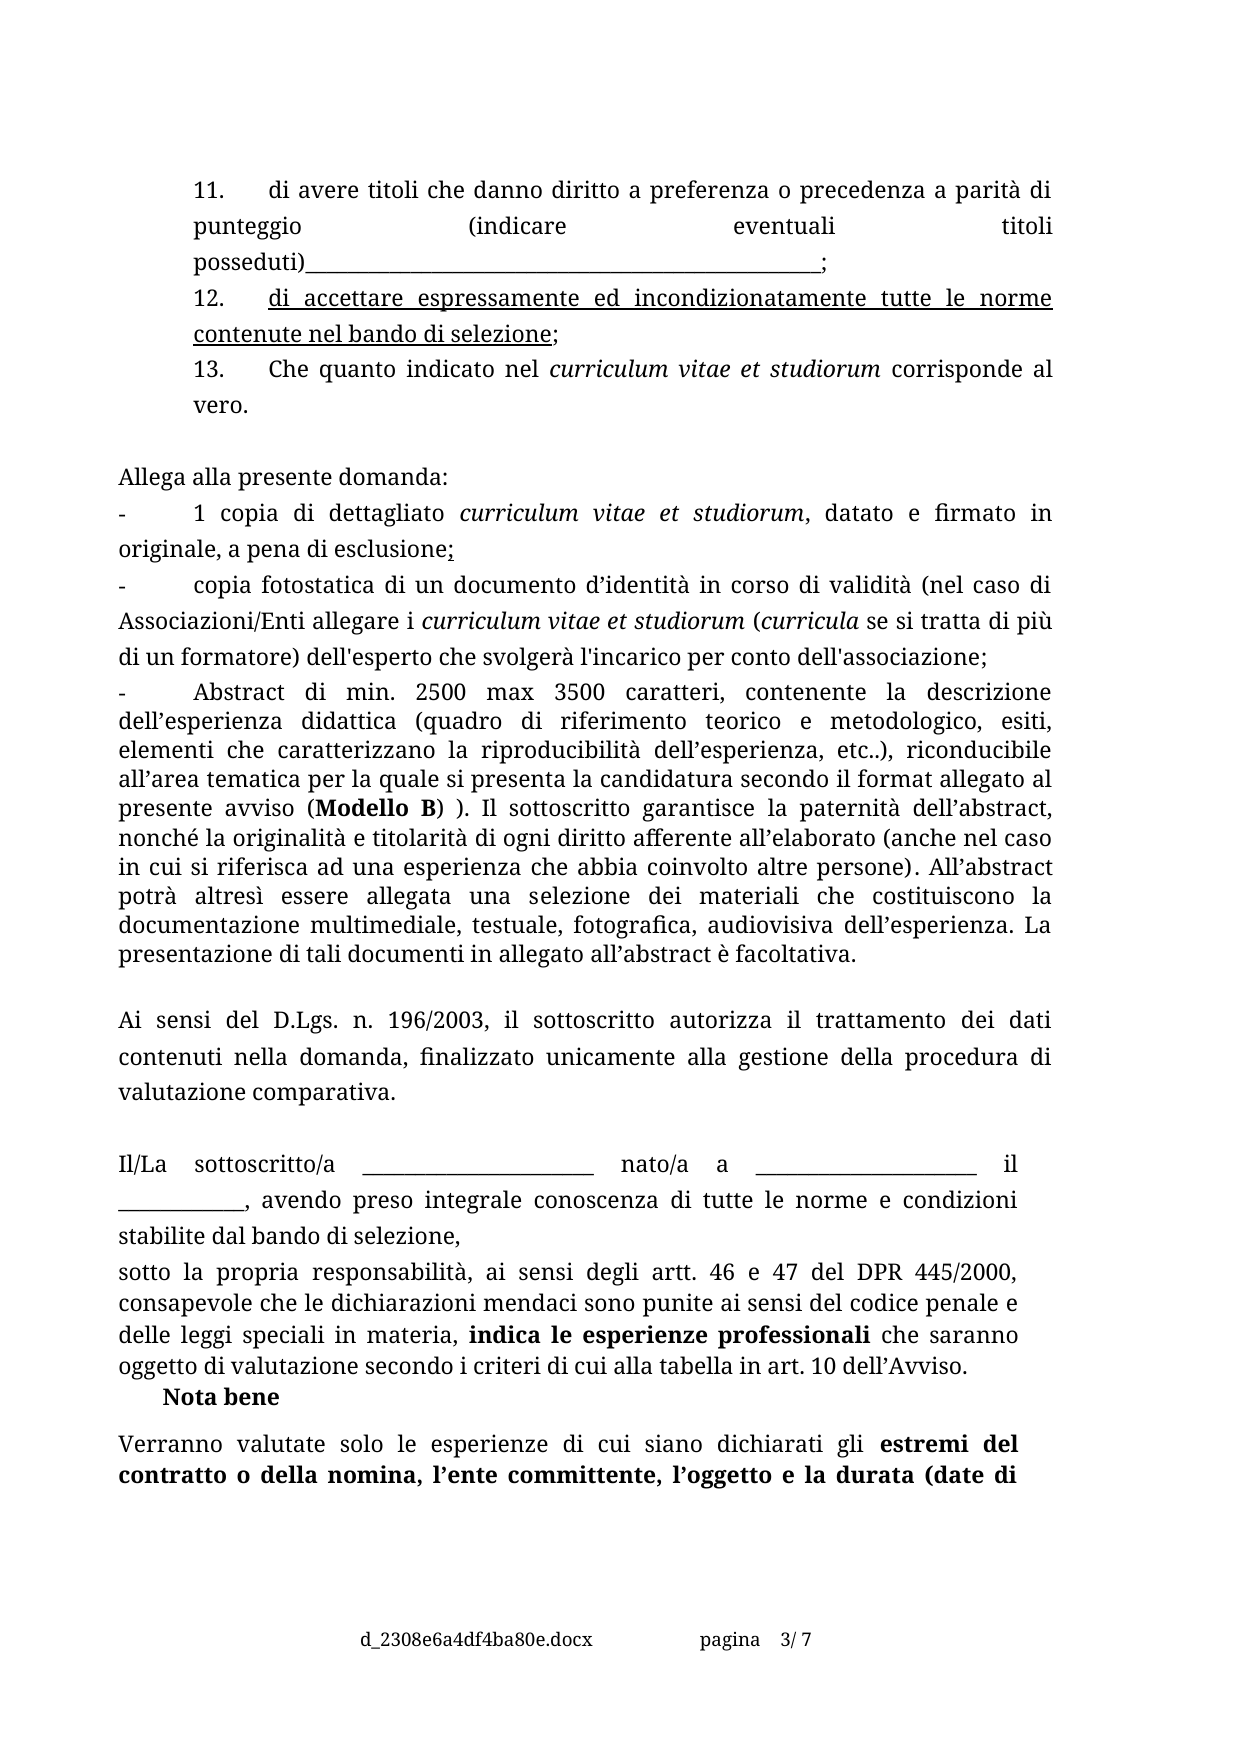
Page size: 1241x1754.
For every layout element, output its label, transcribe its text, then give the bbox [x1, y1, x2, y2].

list di accettare espressamente ed incondizionatamente tutte le norme contenute nel bando di selezione; [193, 282, 1053, 349]
list 1 copia di dettagliato curriculum vitae et studiorum, datato e firmato in originale, a pena di esclusione; [118, 497, 1053, 564]
text sotto la propria responsabilità, ai sensi degli artt. 46 e 47 del DPR 445/2000, consapevole che le dichiarazioni mendaci sono punite ai sensi del codice penale e delle leggi speciali in materia, indica le esperienze professionali che saranno oggetto di valutazione secondo i criteri di cui alla tabella in art. 10 dell’Avviso. [118, 1256, 1019, 1381]
text Allega alla presente domanda: [118, 461, 1053, 492]
text Ai sensi del D.Lgs. n. 196/2003, il sottoscritto autorizza il trattamento dei dati contenuti nella domanda, finalizzato unicamente alla gestione della procedura di valutazione comparativa. [118, 1004, 1053, 1108]
text Nota bene [162, 1381, 1019, 1412]
list copia fotostatica di un documento d’identità in corso di validità (nel caso di Associazioni/Enti allegare i curriculum vitae et studiorum (curricula se si tratta di più di un formatore) dell'esperto che svolgerà l'incarico per conto dell'associazione; [118, 569, 1053, 672]
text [118, 1428, 1019, 1490]
list di avere titoli che danno diritto a preferenza o precedenza a parità di punteggio (indicare eventuali titoli posseduti)_________________________________________________; [193, 174, 1053, 277]
text Il/La sottoscritto/a ______________________ nato/a a _____________________ il ____________, avendo preso integrale conoscenza di tutte le norme e condizioni stabilite dal bando di selezione, [118, 1148, 1019, 1251]
list Che quanto indicato nel curriculum vitae et studiorum corrisponde al vero. [193, 353, 1053, 421]
list Abstract di min. 2500 max 3500 caratteri, contenente la descrizione dell’esperienza didattica (quadro di riferimento teorico e metodologico, esiti, elementi che caratterizzano la riproducibilità dell’esperienza, etc..), riconducibile all’area tematica per la quale si presenta la candidatura secondo il format allegato al presente avviso (Modello B) ). Il sottoscritto garantisce la paternità dell’abstract, nonché la originalità e titolarità di ogni diritto afferente all’elaborato (anche nel caso in cui si riferisca ad una esperienza che abbia coinvolto altre persone). All’abstract potrà altresì essere allegata una selezione dei materiali che costituiscono la documentazione multimediale, testuale, fotografica, audiovisiva dell’esperienza. La presentazione di tali documenti in allegato all’abstract è facoltativa. [118, 677, 1053, 968]
